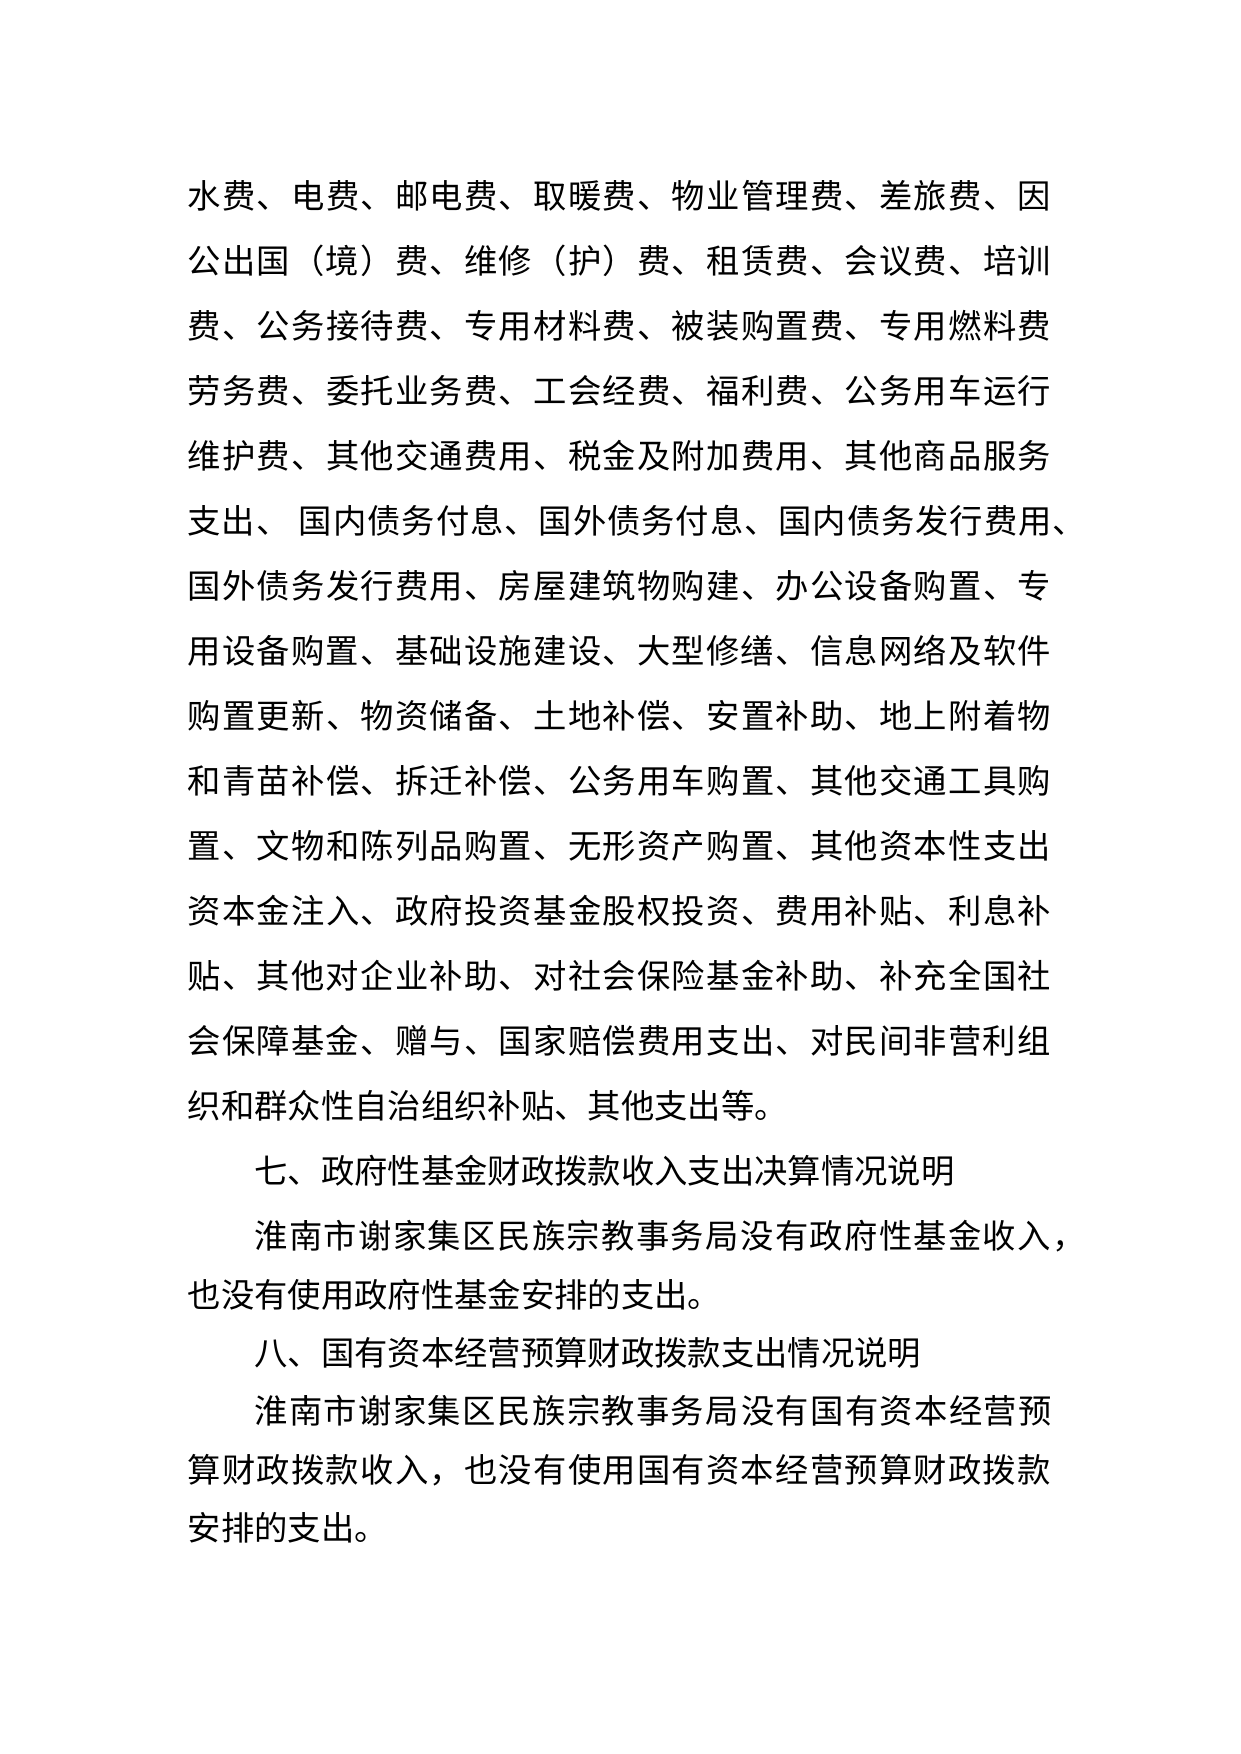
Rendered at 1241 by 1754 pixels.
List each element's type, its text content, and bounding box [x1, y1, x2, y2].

text 七、政府性基金财政拨款收入支出决算情况说明 [187, 1137, 1053, 1202]
text 八、国有资本经营预算财政拨款支出情况说明 [187, 1319, 1053, 1377]
text 淮南市谢家集区民族宗教事务局没有政府性基金收入，也没有使用政府性基金安排的支出。 [187, 1202, 1053, 1319]
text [187, 162, 1053, 1137]
text 淮南市谢家集区民族宗教事务局没有国有资本经营预算财政拨款收入，也没有使用国有资本经营预算财政拨款安排的支出。 [187, 1377, 1053, 1552]
